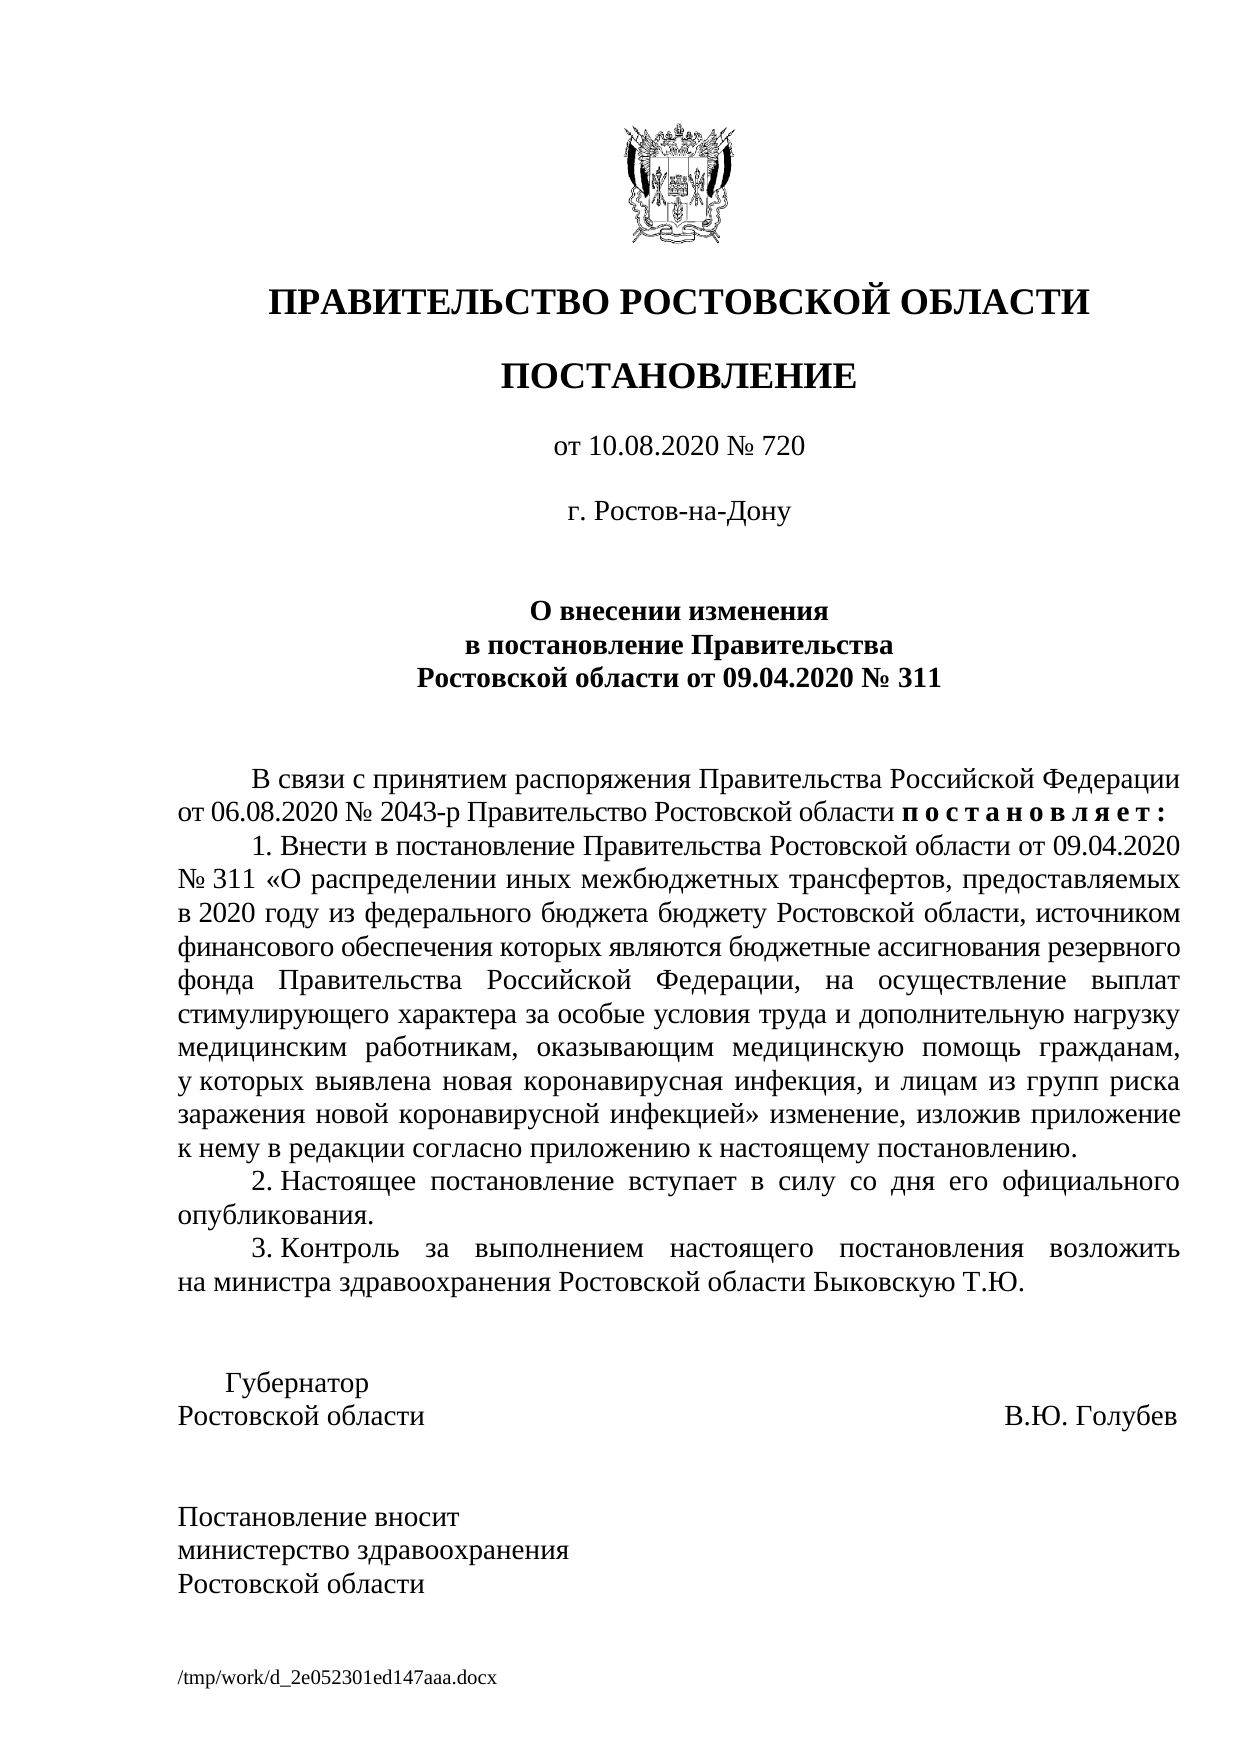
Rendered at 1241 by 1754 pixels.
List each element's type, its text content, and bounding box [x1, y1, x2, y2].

subtitle ПОСТАНОВЛЕНИЕ [177, 354, 1181, 397]
text 2. Настоящее постановление вступает в силу со дня его официального опубликования. [177, 1163, 1181, 1231]
text Губернатор [177, 1365, 416, 1398]
text 3. Контроль за выполнением настоящего постановления возложить на министра здравоохранения Ростовской области Быковскую Т.Ю. [177, 1231, 1181, 1298]
text В связи с принятием распоряжения Правительства Российской Федерации от 06.08.2020 № 2043-р Правительство Ростовской области постановляет: [177, 761, 1181, 828]
text от 10.08.2020 720 [177, 428, 1181, 462]
text министерство здравоохранения [177, 1532, 1181, 1566]
text О внесении изменения [177, 593, 1181, 627]
picture [617, 118, 741, 249]
text Ростовской области [177, 1566, 1181, 1599]
text в постановление Правительства [177, 627, 1181, 660]
text Постановление вносит [177, 1499, 1181, 1532]
text Ростовской области от 09.04.2020 № 311 [177, 660, 1181, 694]
text г. Ростов-на-Дону [177, 493, 1181, 526]
text Ростовской области В.Ю. Голубев [177, 1398, 1181, 1432]
text ПРАВИТЕЛЬСТВО РОСТОВСКОЙ ОБЛАСТИ [177, 279, 1181, 323]
text 1. Внести в постановление Правительства Ростовской области от 09.04.2020 № 311 «О распределении иных межбюджетных трансфертов, предоставляемых в 2020 году из федерального бюджета бюджету Ростовской области, источником финансового обеспечения которых являются бюджетные ассигнования резервного фонда Правительства Российской Федерации, на осуществление выплат стимулирующего характера за особые условия труда и дополнительную нагрузку медицинским работникам, оказывающим медицинскую помощь гражданам, у которых выявлена новая коронавирусная инфекция, и лицам из групп риска заражения новой коронавирусной инфекцией» изменение, изложив приложение к нему в редакции согласно приложению к настоящему постановлению. [177, 828, 1181, 1163]
